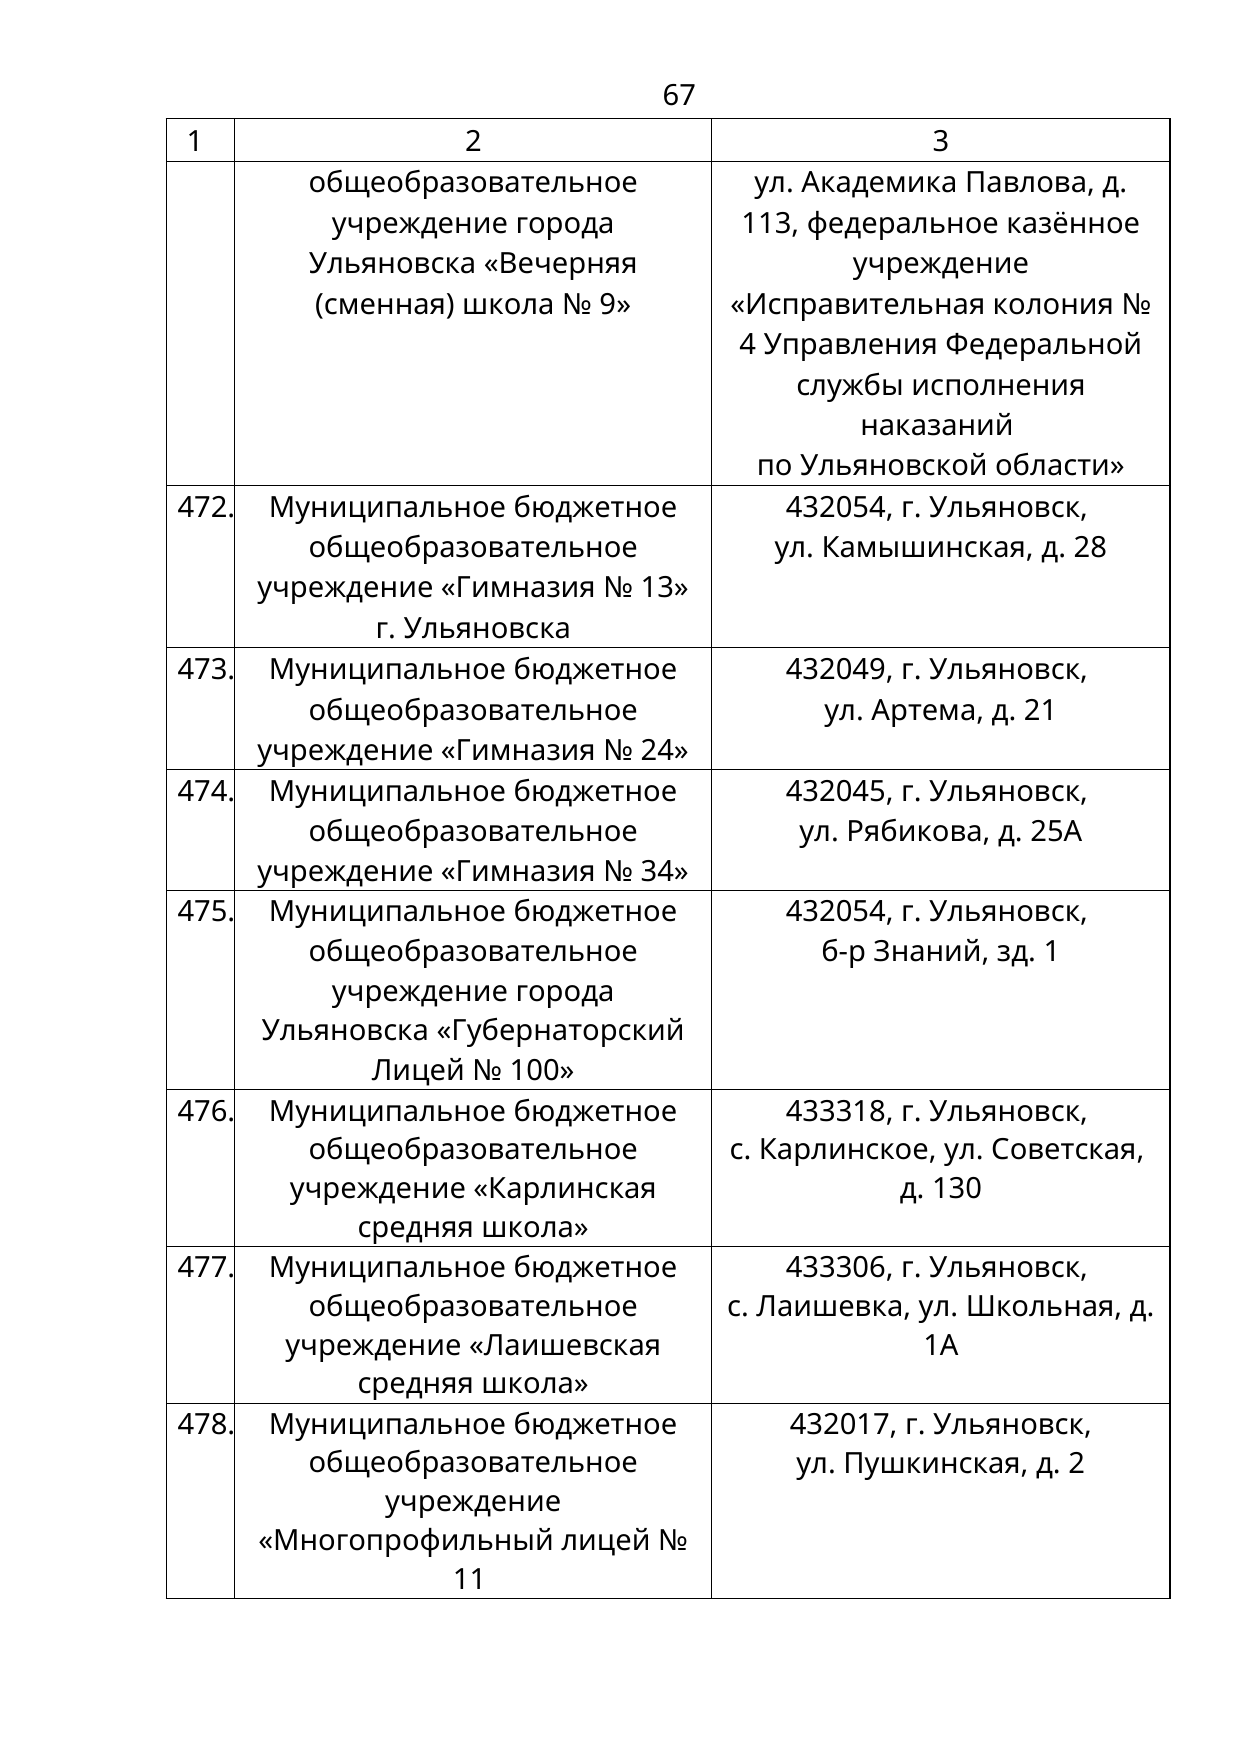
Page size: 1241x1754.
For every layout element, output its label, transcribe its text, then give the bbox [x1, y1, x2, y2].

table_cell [712, 1404, 1169, 1598]
table_cell [167, 1247, 234, 1402]
table_cell 432045, г. Ульяновск, ул. Рябикова, д. 25А [712, 770, 1169, 889]
table_cell [167, 486, 234, 647]
table_cell 433318, г. Ульяновск, с. Карлинское, ул. Советская, д. 130 [712, 1090, 1169, 1246]
table_cell [167, 770, 234, 889]
table_cell 432054, г. Ульяновск, ул. Камышинская, д. 28 [712, 486, 1169, 647]
table_cell 432054, г. Ульяновск, б-р Знаний, зд. 1 [712, 891, 1169, 1089]
table_header 1 [167, 119, 234, 161]
table_cell [167, 1404, 234, 1598]
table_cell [235, 162, 711, 485]
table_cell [712, 162, 1169, 485]
table_header 2 [235, 119, 711, 161]
table_header 3 [712, 119, 1169, 161]
table_cell 433306, г. Ульяновск, с. Лаишевка, ул. Школьная, д. 1А [712, 1247, 1169, 1402]
table_cell [167, 1090, 234, 1246]
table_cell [235, 1404, 711, 1598]
table_cell Муниципальное бюджетное общеобразовательное учреждение «Лаишевская средняя школа» [235, 1247, 711, 1402]
table_cell Муниципальное бюджетное общеобразовательное учреждение «Гимназия № 34» [235, 770, 711, 889]
table_cell Муниципальное бюджетное общеобразовательное учреждение «Гимназия № 13» г. Ульяновска [235, 486, 711, 647]
table_cell Муниципальное бюджетное общеобразовательное учреждение города Ульяновска «Губернаторский Лицей № 100» [235, 891, 711, 1089]
table_cell Муниципальное бюджетное общеобразовательное учреждение «Карлинская средняя школа» [235, 1090, 711, 1246]
table_cell [167, 891, 234, 1089]
table_cell Муниципальное бюджетное общеобразовательное учреждение «Гимназия № 24» [235, 648, 711, 769]
table_cell [167, 162, 234, 485]
table_cell 432049, г. Ульяновск, ул. Артема, д. 21 [712, 648, 1169, 769]
table_cell [167, 648, 234, 769]
